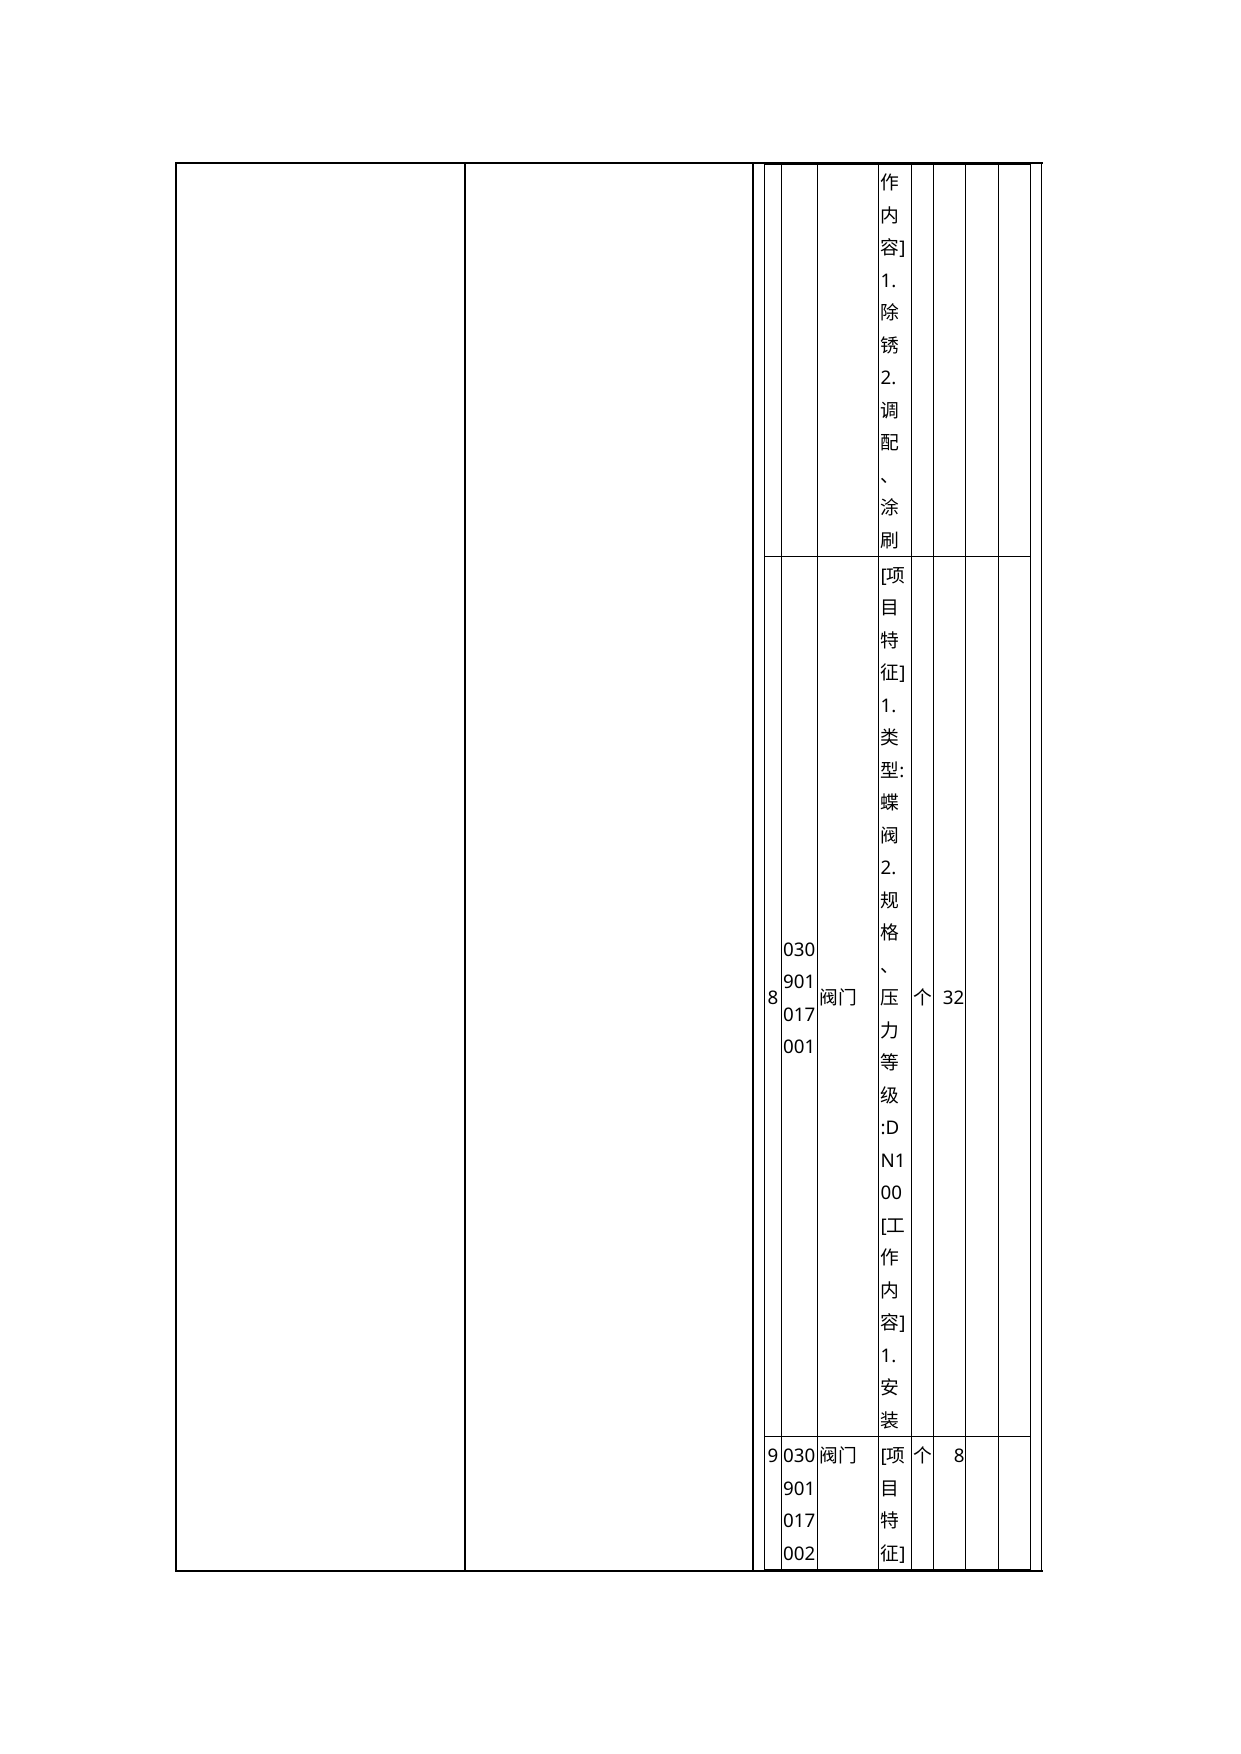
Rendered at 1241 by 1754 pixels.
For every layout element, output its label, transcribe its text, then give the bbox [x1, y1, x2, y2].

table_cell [966, 165, 998, 556]
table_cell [765, 557, 781, 1436]
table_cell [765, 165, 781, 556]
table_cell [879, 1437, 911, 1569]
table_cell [818, 557, 878, 1436]
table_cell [966, 557, 998, 1436]
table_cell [782, 557, 817, 1436]
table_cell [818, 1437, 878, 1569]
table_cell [818, 165, 878, 556]
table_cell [912, 557, 933, 1436]
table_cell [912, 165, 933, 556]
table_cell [879, 165, 911, 556]
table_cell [999, 165, 1030, 556]
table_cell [934, 165, 965, 556]
table_cell [466, 164, 752, 1570]
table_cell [879, 557, 911, 1436]
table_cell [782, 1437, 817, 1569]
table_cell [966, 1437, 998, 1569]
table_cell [782, 165, 817, 556]
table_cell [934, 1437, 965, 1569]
table_cell 1 [177, 164, 464, 1570]
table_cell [1031, 164, 1041, 1570]
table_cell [999, 557, 1030, 1436]
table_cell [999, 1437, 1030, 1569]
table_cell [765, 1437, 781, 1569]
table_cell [754, 164, 764, 1570]
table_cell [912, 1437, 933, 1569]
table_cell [934, 557, 965, 1436]
